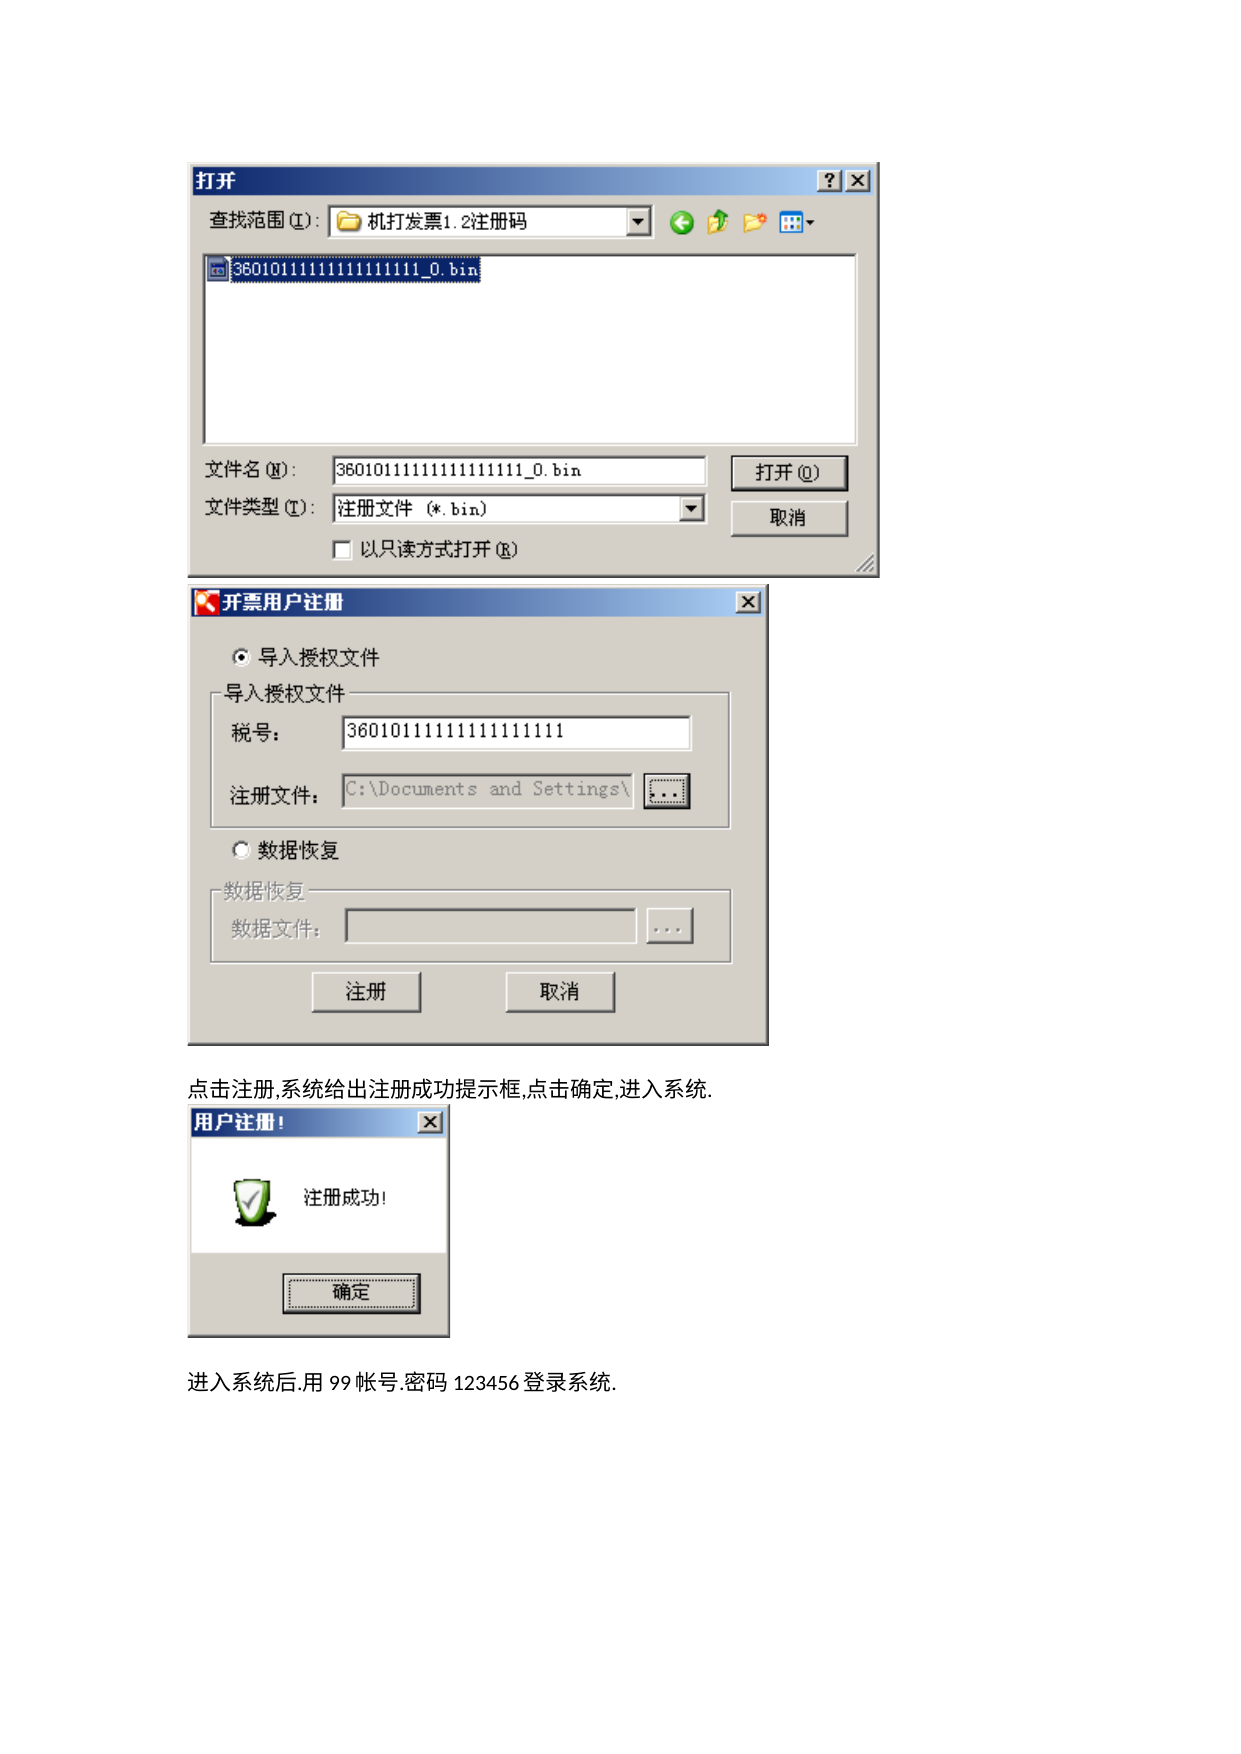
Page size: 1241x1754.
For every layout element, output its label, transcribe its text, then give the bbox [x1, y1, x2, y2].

text 点击注册,系统给出注册成功提示框,点击确定,进入系统. [187, 1072, 1053, 1104]
picture [187, 1104, 451, 1338]
text 进入系统后.用99帐号.密码123456登录系统. [187, 1364, 1053, 1397]
picture [187, 162, 880, 578]
picture [187, 584, 769, 1046]
